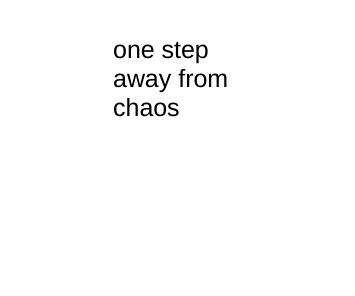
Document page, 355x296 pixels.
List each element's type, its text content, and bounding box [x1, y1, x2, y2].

text one step away from chaos [113, 35, 242, 122]
